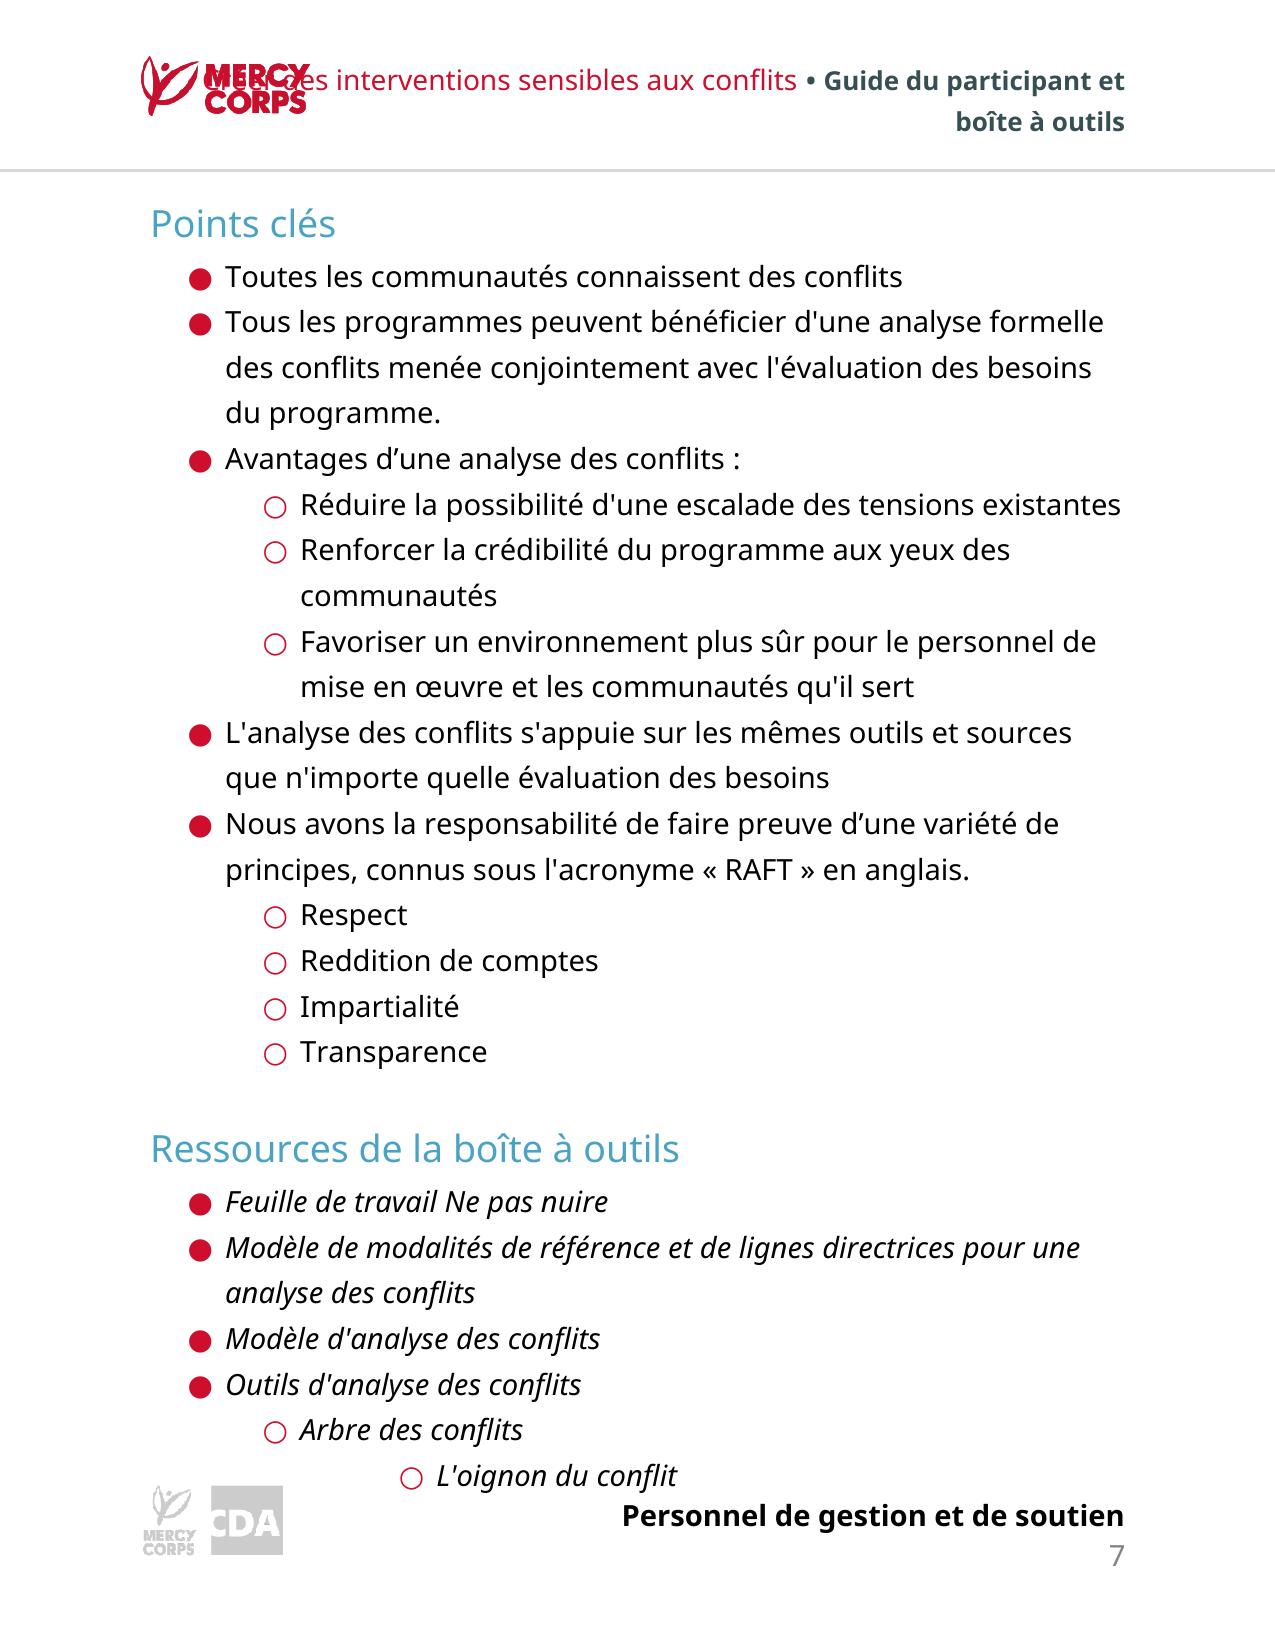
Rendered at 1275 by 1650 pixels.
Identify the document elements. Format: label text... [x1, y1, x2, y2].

list Tous les programmes peuvent bénéficier d'une analyse formelle des conflits menée conjointement avec l'évaluation des besoins du programme. [187, 301, 1125, 432]
list Nous avons la responsabilité de faire preuve d’une variété de principes, connus sous l'acronyme « RAFT » en anglais. [187, 803, 1125, 889]
list L'oignon du conflit [262, 1455, 1125, 1495]
list Modèle d'analyse des conflits [187, 1318, 1125, 1358]
list Respect [262, 894, 1125, 934]
picture [136, 52, 315, 117]
list Renforcer la crédibilité du programme aux yeux des communautés [262, 529, 1125, 615]
subtitle Points clés [150, 197, 1125, 248]
list Transparence [262, 1031, 1125, 1071]
picture [136, 1476, 286, 1563]
list Favoriser un environnement plus sûr pour le personnel de mise en œuvre et les communautés qu'il sert [262, 621, 1125, 706]
list Toutes les communautés connaissent des conflits [187, 256, 1125, 296]
list L'analyse des conflits s'appuie sur les mêmes outils et sources que n'importe quelle évaluation des besoins [187, 712, 1125, 797]
list Reddition de comptes [262, 940, 1125, 980]
list Réduire la possibilité d'une escalade des tensions existantes [262, 484, 1125, 524]
list Modèle de modalités de référence et de lignes directrices pour une analyse des conflits [187, 1227, 1125, 1312]
list Feuille de travail Ne pas nuire [187, 1181, 1125, 1221]
list Arbre des conflits [262, 1409, 1125, 1449]
subtitle Ressources de la boîte à outils [150, 1123, 1125, 1174]
list Impartialité [262, 986, 1125, 1026]
list Outils d'analyse des conflits [187, 1364, 1125, 1403]
list Avantages d’une analyse des conflits : [187, 438, 1125, 478]
